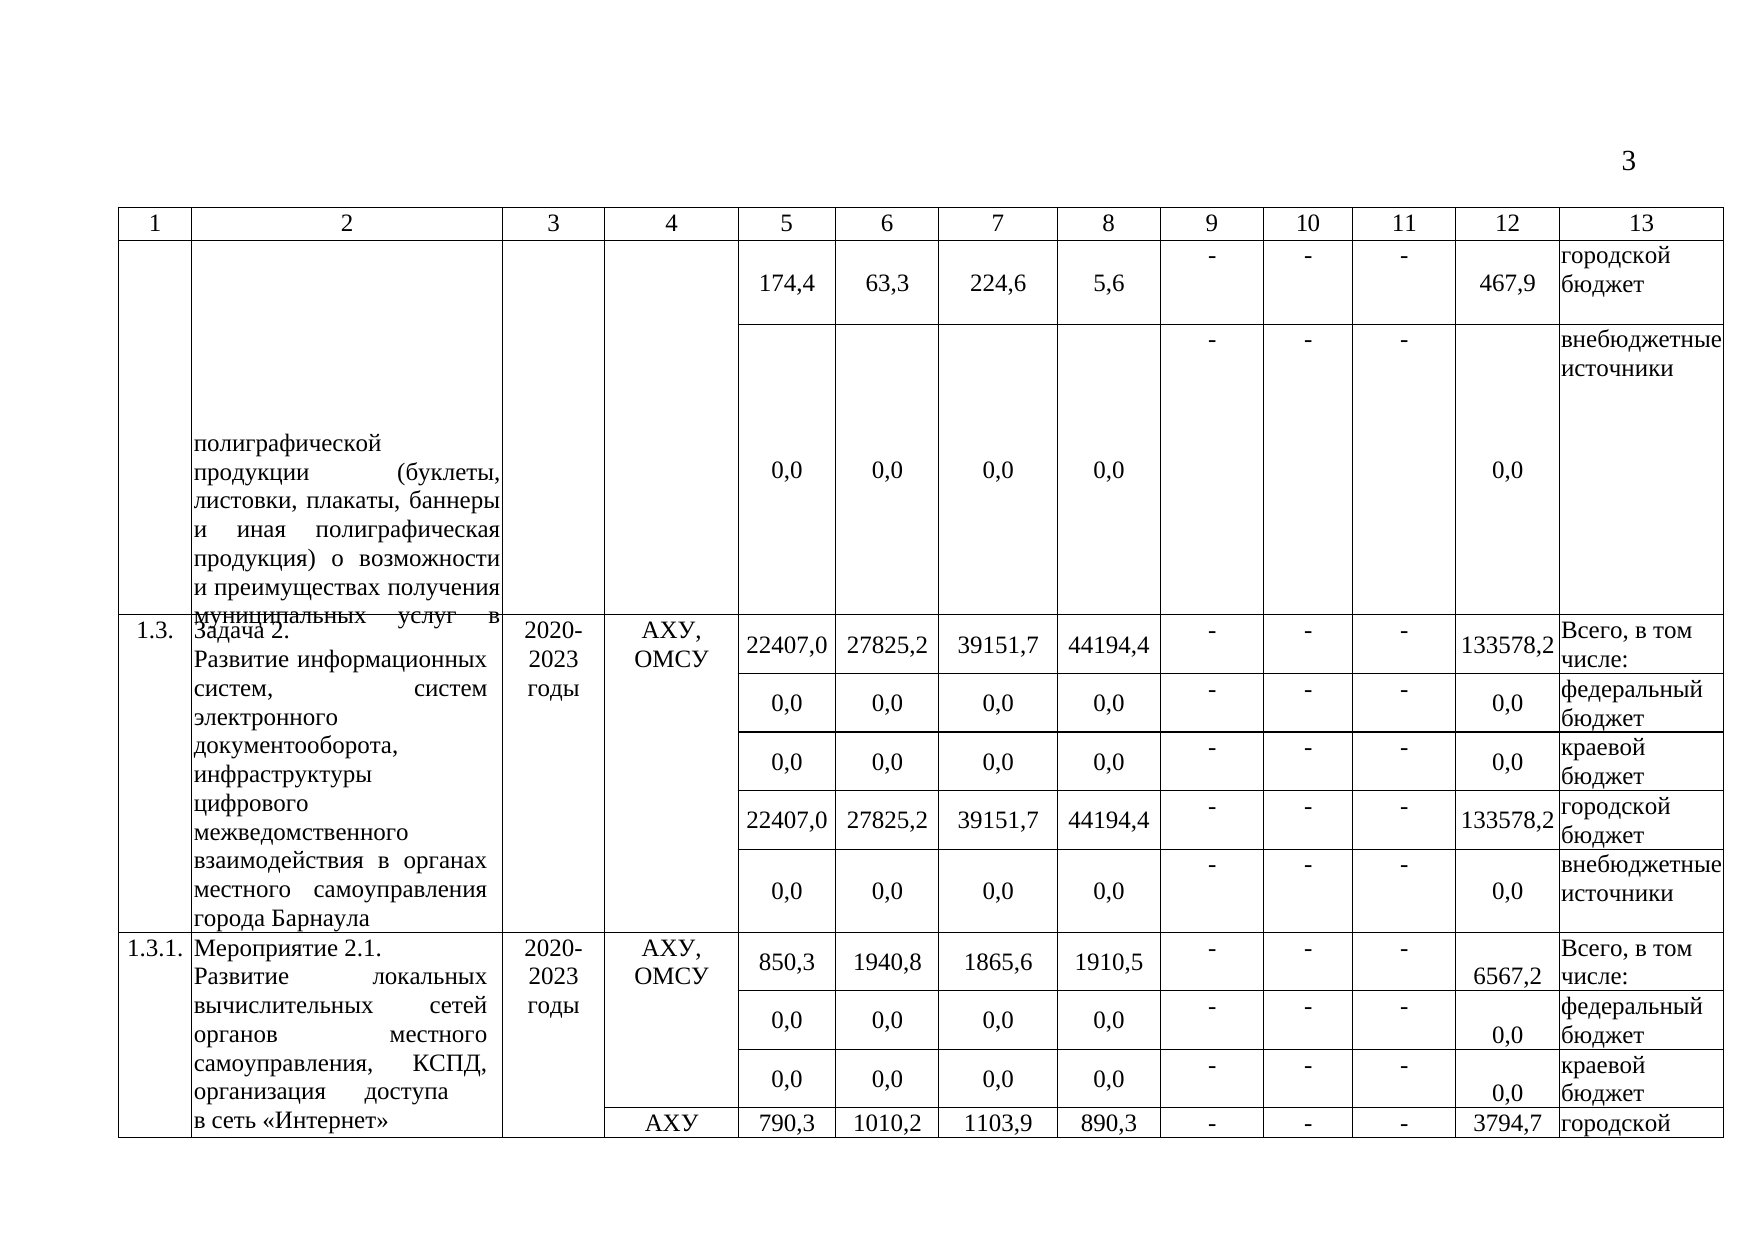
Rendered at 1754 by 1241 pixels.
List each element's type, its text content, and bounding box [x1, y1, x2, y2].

table_cell - [1264, 933, 1352, 990]
table_cell 27825,2 [836, 615, 938, 673]
table_cell АХУ [605, 1108, 738, 1137]
table_cell 1910,5 [1058, 933, 1160, 990]
table_header 6 [836, 208, 938, 239]
table_cell 0,0 [739, 325, 835, 614]
table_cell 2020-2023 годы [503, 615, 604, 932]
table_cell 0,0 [1456, 991, 1559, 1049]
table_cell федеральный бюджет [1560, 674, 1723, 731]
table_cell - [1264, 791, 1352, 848]
table_cell - [1264, 1108, 1352, 1137]
table_cell 0,0 [939, 850, 1057, 932]
table_cell 0,0 [1456, 733, 1559, 790]
table_cell - [1353, 1108, 1455, 1137]
table_cell 0,0 [1058, 850, 1160, 932]
table_cell - [1353, 933, 1455, 990]
table_cell Всего, в том числе: [1560, 933, 1723, 990]
table_cell 0,0 [1456, 850, 1559, 932]
table_header 12 [1456, 208, 1559, 239]
table_cell - [1353, 615, 1455, 673]
table_cell - [1161, 791, 1263, 848]
table_cell краевой бюджет [1560, 1050, 1723, 1107]
table_header 9 [1161, 208, 1263, 239]
table_cell 0,0 [1058, 1050, 1160, 1107]
table_cell 1.3. [119, 615, 191, 932]
table_cell 0,0 [939, 1050, 1057, 1107]
table_cell 27825,2 [836, 791, 938, 848]
table_cell 0,0 [1058, 733, 1160, 790]
table_cell 0,0 [836, 1050, 938, 1107]
table_cell 44194,4 [1058, 791, 1160, 848]
table_cell 0,0 [739, 733, 835, 790]
table_cell 5,6 [1058, 241, 1160, 323]
table_cell 1010,2 [836, 1108, 938, 1137]
table_cell 1103,9 [939, 1108, 1057, 1137]
table_cell федеральный бюджет [1560, 991, 1723, 1049]
table_cell - [1353, 1050, 1455, 1107]
table_cell городской бюджет [1560, 241, 1723, 323]
table_cell - [1353, 325, 1455, 614]
table_cell 0,0 [939, 674, 1057, 731]
table_header 5 [739, 208, 835, 239]
table_cell 0,0 [739, 1050, 835, 1107]
table_cell - [1161, 615, 1263, 673]
table_cell 3794,7 [1456, 1108, 1559, 1137]
table_cell - [1161, 850, 1263, 932]
table_cell 2020-2023 годы [503, 933, 604, 1137]
table_cell - [1161, 1108, 1263, 1137]
table_cell 133578,2 [1456, 615, 1559, 673]
table_cell внебюджетные источники [1560, 850, 1723, 932]
table_cell 22407,0 [739, 615, 835, 673]
table_cell 0,0 [939, 325, 1057, 614]
table_cell 22407,0 [739, 791, 835, 848]
table_cell - [1264, 1050, 1352, 1107]
table_cell 850,3 [739, 933, 835, 990]
table_cell - [1353, 674, 1455, 731]
table_cell АХУ, ОМСУ [605, 933, 738, 1107]
table_cell 0,0 [739, 850, 835, 932]
table_cell 890,3 [1058, 1108, 1160, 1137]
table_cell Мероприятие 2.1. Развитие локальных вычислительных сетей органов местного самоуправления, КСПД, организация доступа в сеть «Интернет» [192, 933, 502, 1137]
table_cell - [1264, 615, 1352, 673]
table_cell 790,3 [739, 1108, 835, 1137]
table_cell 0,0 [1058, 325, 1160, 614]
table_cell - [1161, 991, 1263, 1049]
table_cell Задача 2. Развитие информационных систем, систем электронного документооборота, инфраструктуры цифрового межведомственного взаимодействия в органах местного самоуправления города Барнаула [192, 615, 502, 932]
table_cell 0,0 [939, 733, 1057, 790]
table_cell 0,0 [1456, 1050, 1559, 1107]
table_cell - [1353, 850, 1455, 932]
table_cell Всего, в том числе: [1560, 615, 1723, 673]
table_cell - [1264, 674, 1352, 731]
table_header 4 [605, 208, 738, 239]
table_cell 1940,8 [836, 933, 938, 990]
table_cell 0,0 [939, 991, 1057, 1049]
table_cell 224,6 [939, 241, 1057, 323]
table_cell 0,0 [836, 325, 938, 614]
table_cell - [1353, 991, 1455, 1049]
table_cell АХУ, ОМСУ [605, 615, 738, 932]
table_cell городской бюджет [1560, 791, 1723, 848]
table_cell - [1264, 850, 1352, 932]
table_header 8 [1058, 208, 1160, 239]
table_cell - [1161, 241, 1263, 323]
table_cell - [1161, 733, 1263, 790]
table_cell 63,3 [836, 241, 938, 323]
table_cell 44194,4 [1058, 615, 1160, 673]
table_cell 0,0 [1058, 991, 1160, 1049]
table_header 7 [939, 208, 1057, 239]
table_cell 0,0 [836, 850, 938, 932]
table_cell - [1353, 733, 1455, 790]
table_cell - [1264, 733, 1352, 790]
table_cell 133578,2 [1456, 791, 1559, 848]
table_header 13 [1560, 208, 1723, 239]
table_cell - [1353, 791, 1455, 848]
table_cell 0,0 [836, 733, 938, 790]
table_cell краевой бюджет [1560, 733, 1723, 790]
table_cell 0,0 [739, 991, 835, 1049]
table_header 2 [192, 208, 502, 239]
table_header 1 [119, 208, 191, 239]
table_cell 0,0 [1456, 325, 1559, 614]
table_cell - [1264, 325, 1352, 614]
table_header 11 [1353, 208, 1455, 239]
table_cell - [1161, 325, 1263, 614]
table_cell - [1264, 241, 1352, 323]
table_cell 39151,7 [939, 615, 1057, 673]
table_cell 0,0 [836, 991, 938, 1049]
table_header 3 [503, 208, 604, 239]
table_cell 1865,6 [939, 933, 1057, 990]
table_cell 467,9 [1456, 241, 1559, 323]
table_cell 0,0 [1456, 674, 1559, 731]
table_cell городской бюджет [1560, 1108, 1723, 1137]
table_cell - [1353, 241, 1455, 323]
table_header 10 [1264, 208, 1352, 239]
table_cell внебюджетные источники [1560, 325, 1723, 614]
table_cell 1.3.1. [119, 933, 191, 1137]
table_cell - [1161, 933, 1263, 990]
table_cell 0,0 [739, 674, 835, 731]
table_cell - [1264, 991, 1352, 1049]
table_cell 39151,7 [939, 791, 1057, 848]
table_cell 6567,2 [1456, 933, 1559, 990]
table_cell 0,0 [836, 674, 938, 731]
table_cell 174,4 [739, 241, 835, 323]
table_cell 0,0 [1058, 674, 1160, 731]
table_cell - [1161, 1050, 1263, 1107]
table_cell - [1161, 674, 1263, 731]
